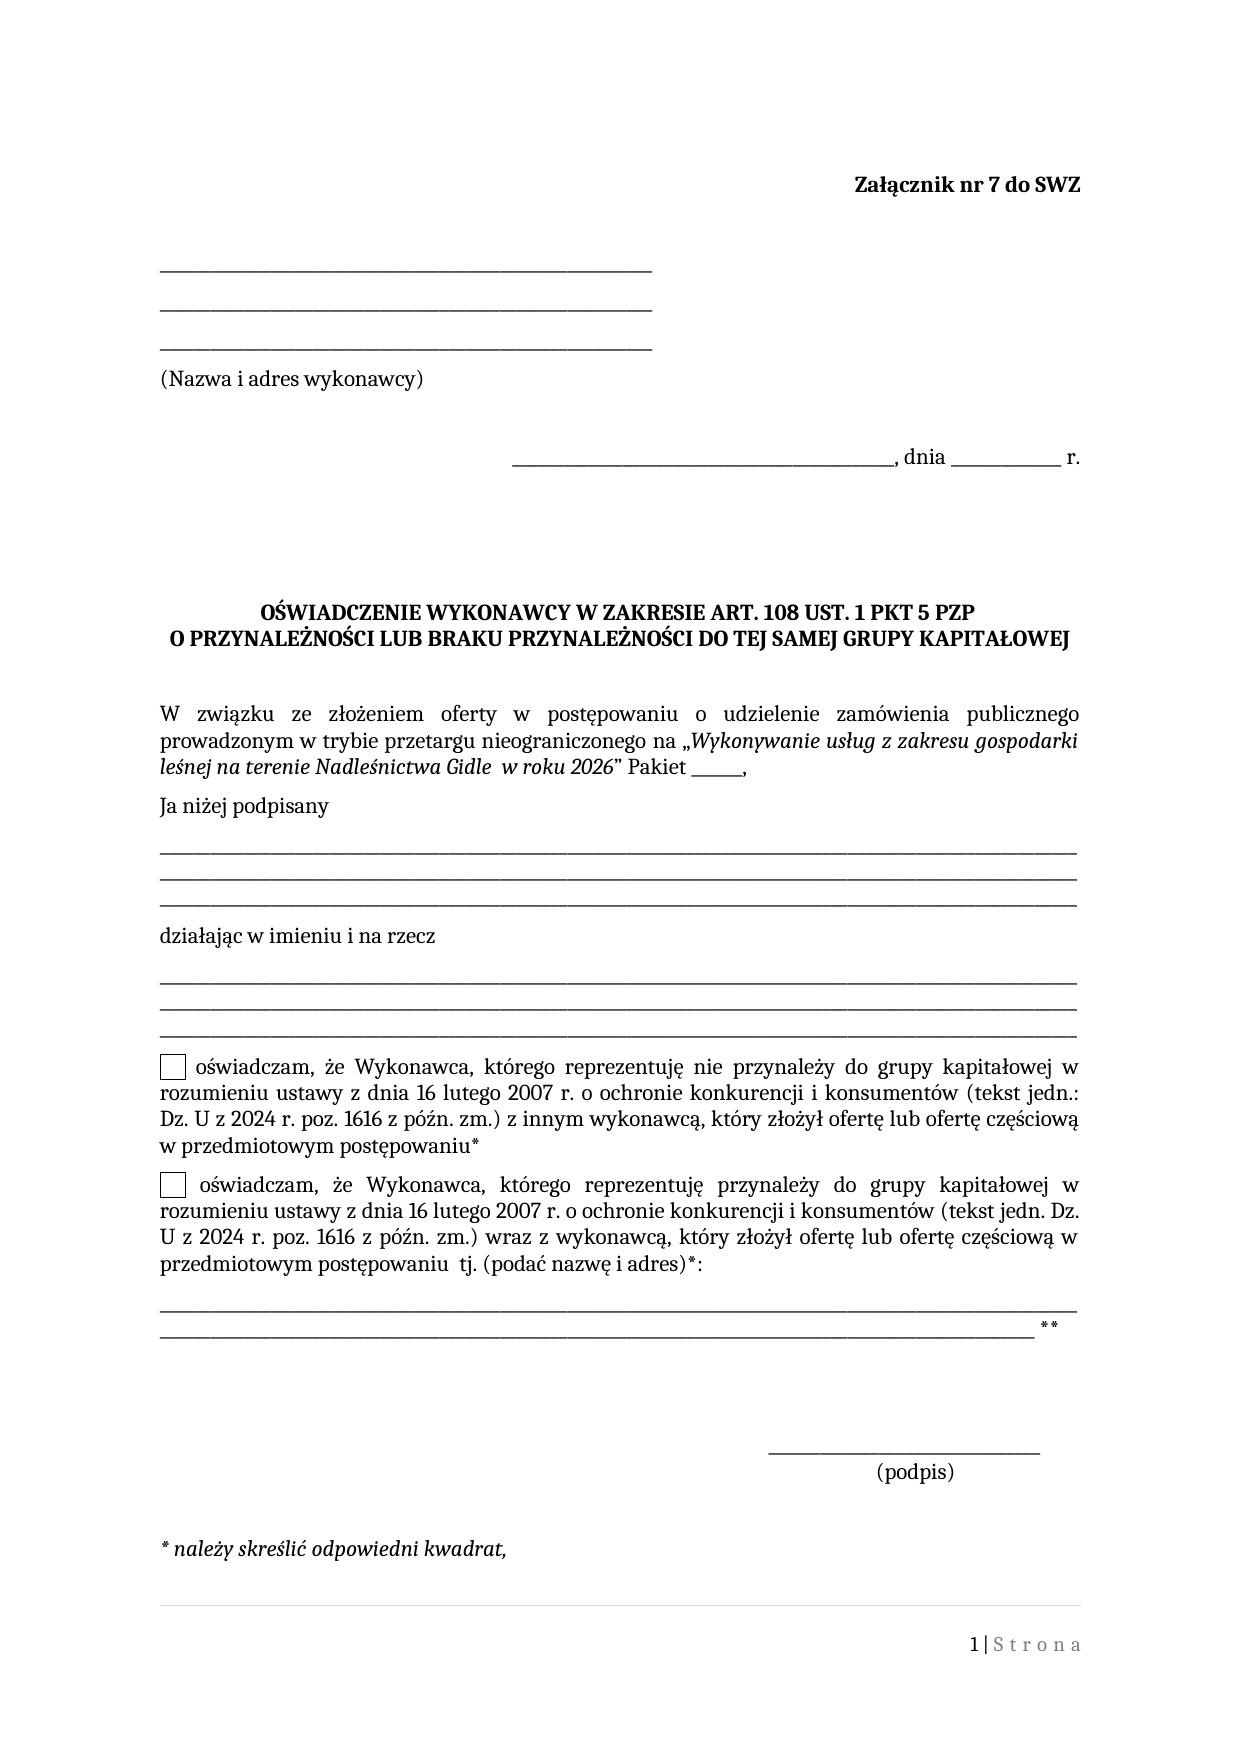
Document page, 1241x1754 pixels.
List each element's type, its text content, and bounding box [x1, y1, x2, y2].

text __________________________________________________________ [159, 327, 1081, 354]
text __________________________________________________________ [159, 250, 1081, 276]
text ________________________________ (podpis) [750, 1432, 1081, 1485]
text __________________________________________________________ [159, 288, 1081, 315]
text oświadczam, że Wykonawca, którego reprezentuję przynależy do grupy kapitałowej w rozumieniu ustawy z dnia 16 lutego 2007 r. o ochronie konkurencji i konsumentów (tekst jedn. Dz. U z 2024 r. poz. 1616 z późn. zm.) wraz z wykonawcą, który złożył ofertę lub ofertę częściową w przedmiotowym postępowaniu tj. (podać nazwę i adres)*: [159, 1171, 1081, 1277]
text OŚWIADCZENIE WYKONAWCY W ZAKRESIE ART. 108 UST. 1 PKT 5 PZP O PRZYNALEŻNOŚCI LUB BRAKU PRZYNALEŻNOŚCI DO TEJ SAMEJ GRUPY KAPITAŁOWEJ [159, 599, 1081, 652]
text Ja niżej podpisany [159, 793, 1081, 819]
text ____________________________________________________________________________________________________________________________________________________________________________________________________________________________________________________________________________________________________________________________________ [159, 831, 1081, 911]
text Załącznik nr 7 do SWZ [159, 172, 1081, 198]
text * należy skreślić odpowiedni kwadrat, [159, 1536, 1081, 1563]
text ____________________________________________________________________________________________________________________________________________________________________________________________________________________________________________________________________________________________________________________________________ [159, 962, 1081, 1041]
text _____________________________________________, dnia _____________ r. [159, 444, 1081, 470]
text (Nazwa i adres wykonawcy) [159, 366, 1081, 393]
text działając w imieniu i na rzecz [159, 923, 1081, 949]
text W związku ze złożeniem oferty w postępowaniu o udzielenie zamówienia publicznego prowadzonym w trybie przetargu nieograniczonego na „Wykonywanie usług z zakresu gospodarki leśnej na terenie Nadleśnictwa Gidle w roku 2026” Pakiet ______, [159, 701, 1081, 780]
text oświadczam, że Wykonawca, którego reprezentuję nie przynależy do grupy kapitałowej w rozumieniu ustawy z dnia 16 lutego 2007 r. o ochronie konkurencji i konsumentów (tekst jedn.: Dz. U z 2024 r. poz. 1616 z późn. zm.) z innym wykonawcą, który złożył ofertę lub ofertę częściową w przedmiotowym postępowaniu* [159, 1053, 1081, 1159]
text ___________________________________________________________________________________________________________________________________________________________________________________________________________________ ** [159, 1289, 1081, 1342]
